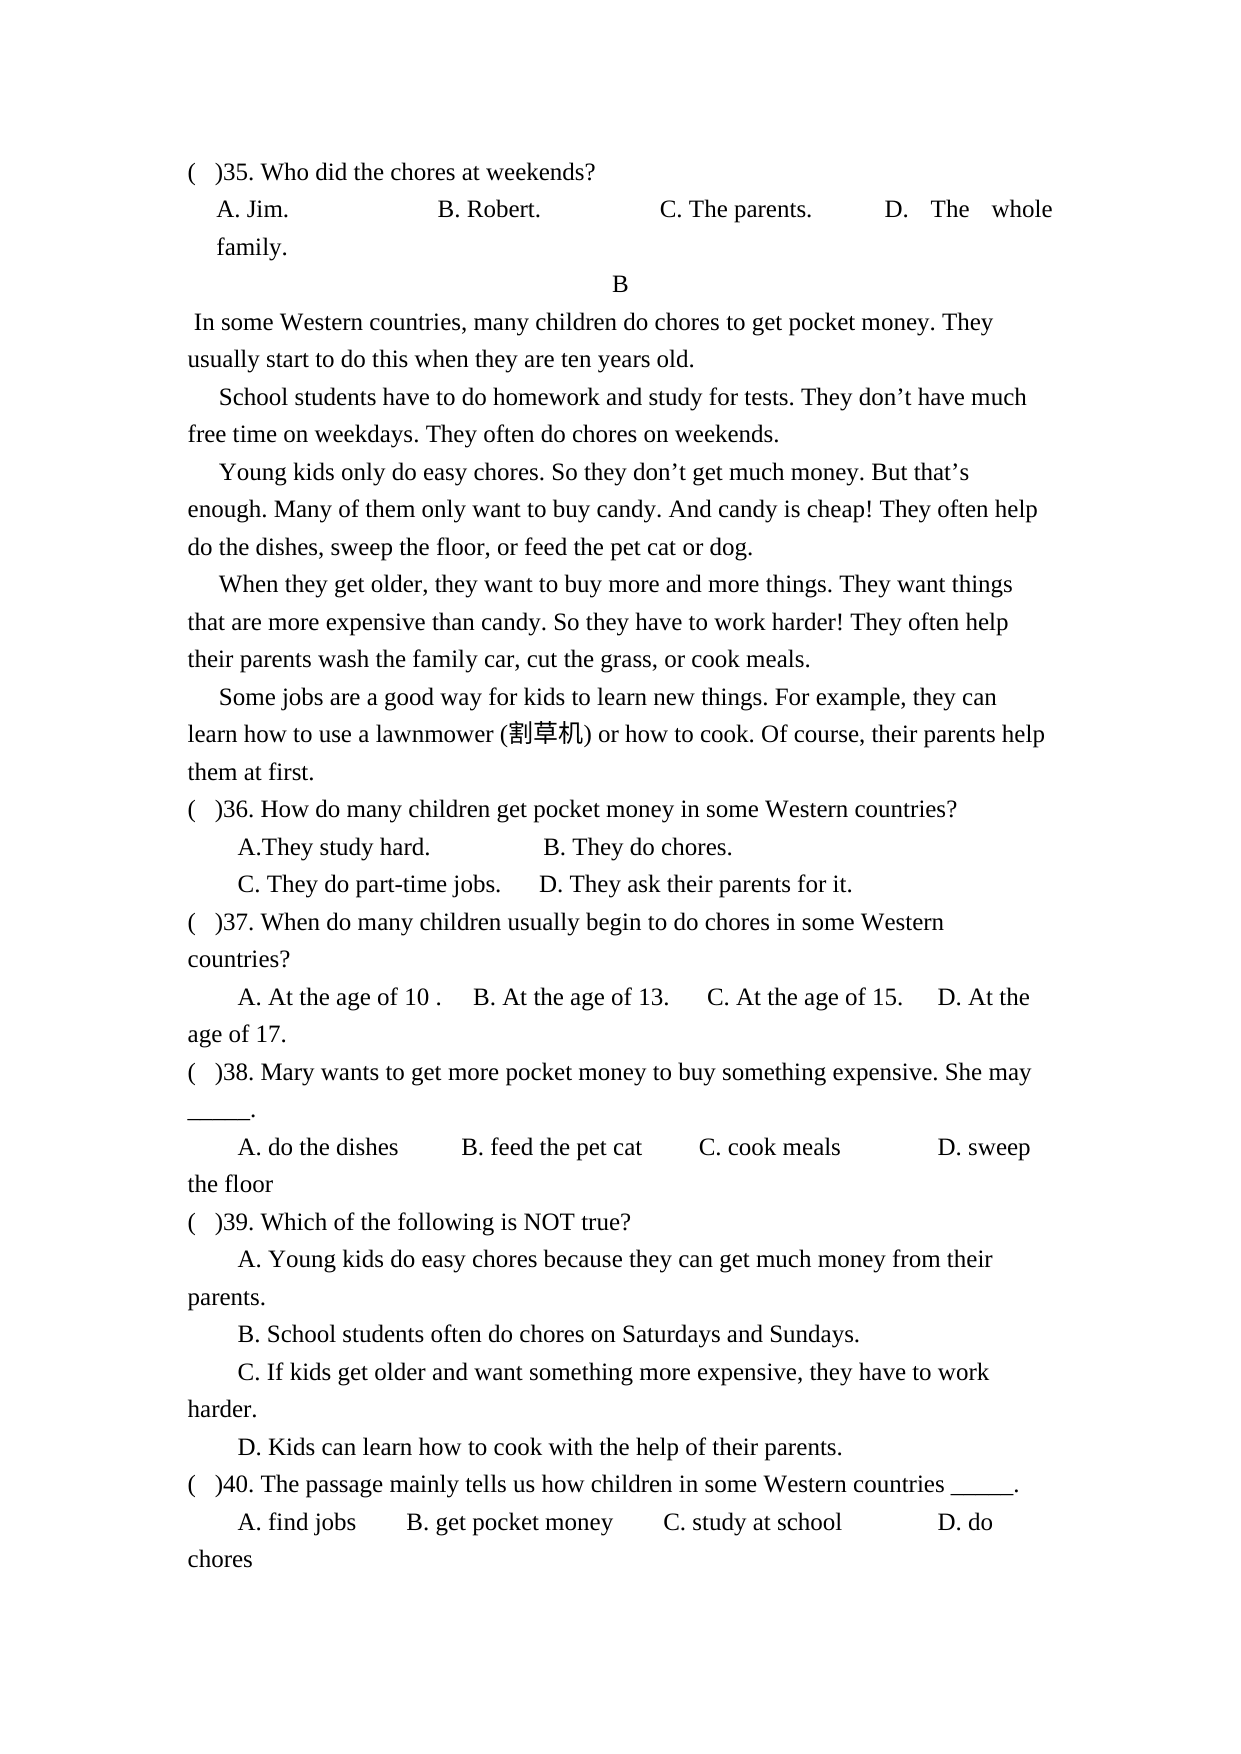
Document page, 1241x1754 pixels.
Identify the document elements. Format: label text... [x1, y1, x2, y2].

text A.They study hard. B. They do chores. [187, 825, 1053, 862]
text ( )37. When do many children usually begin to do chores in some Western countries? [187, 900, 1053, 975]
text C. If kids get older and want something more expensive, they have to work harder. [187, 1350, 1053, 1425]
text School students have to do homework and study for tests. They don’t have much free time on weekdays. They often do chores on weekends. [187, 375, 1053, 450]
text A. At the age of 10 . B. At the age of 13. C. At the age of 15. D. At the age of 17. [187, 975, 1053, 1050]
text ( )40. The passage mainly tells us how children in some Western countries _____. [187, 1462, 1053, 1500]
text ( )38. Mary wants to get more pocket money to buy something expensive. She may _____. [187, 1050, 1053, 1125]
text In some Western countries, many children do chores to get pocket money. They usually start to do this when they are ten years old. [187, 300, 1053, 375]
text When they get older, they want to buy more and more things. They want things that are more expensive than candy. So they have to work harder! They often help their parents wash the family car, cut the grass, or cook meals. [187, 562, 1053, 675]
text A. Young kids do easy chores because they can get much money from their parents. [187, 1237, 1053, 1312]
text B. School students often do chores on Saturdays and Sundays. [187, 1312, 1053, 1350]
text D. Kids can learn how to cook with the help of their parents. [187, 1425, 1053, 1462]
text C. They do part-time jobs. D. They ask their parents for it. [187, 862, 1053, 900]
text A. do the dishes B. feed the pet cat C. cook meals D. sweep the floor [187, 1125, 1053, 1200]
text Young kids only do easy chores. So they don’t get much money. But that’s enough. Many of them only want to buy candy. And candy is cheap! They often help do the dishes, sweep the floor, or feed the pet cat or dog. [187, 450, 1053, 562]
text B [187, 262, 1053, 300]
text ( )36. How do many children get pocket money in some Western countries? [187, 787, 1053, 825]
text ( )39. Which of the following is NOT true? [187, 1200, 1053, 1237]
list Jim. B. Robert. C. The parents. D. The whole family. [216, 187, 1053, 262]
text A. find jobs B. get pocket money C. study at school D. do chores [187, 1500, 1053, 1575]
text ( )35. Who did the chores at weekends? [187, 150, 1053, 187]
text Some jobs are a good way for kids to learn new things. For example, they can learn how to use a lawnmower (割草机) or how to cook. Of course, their parents help them at first. [187, 675, 1053, 787]
